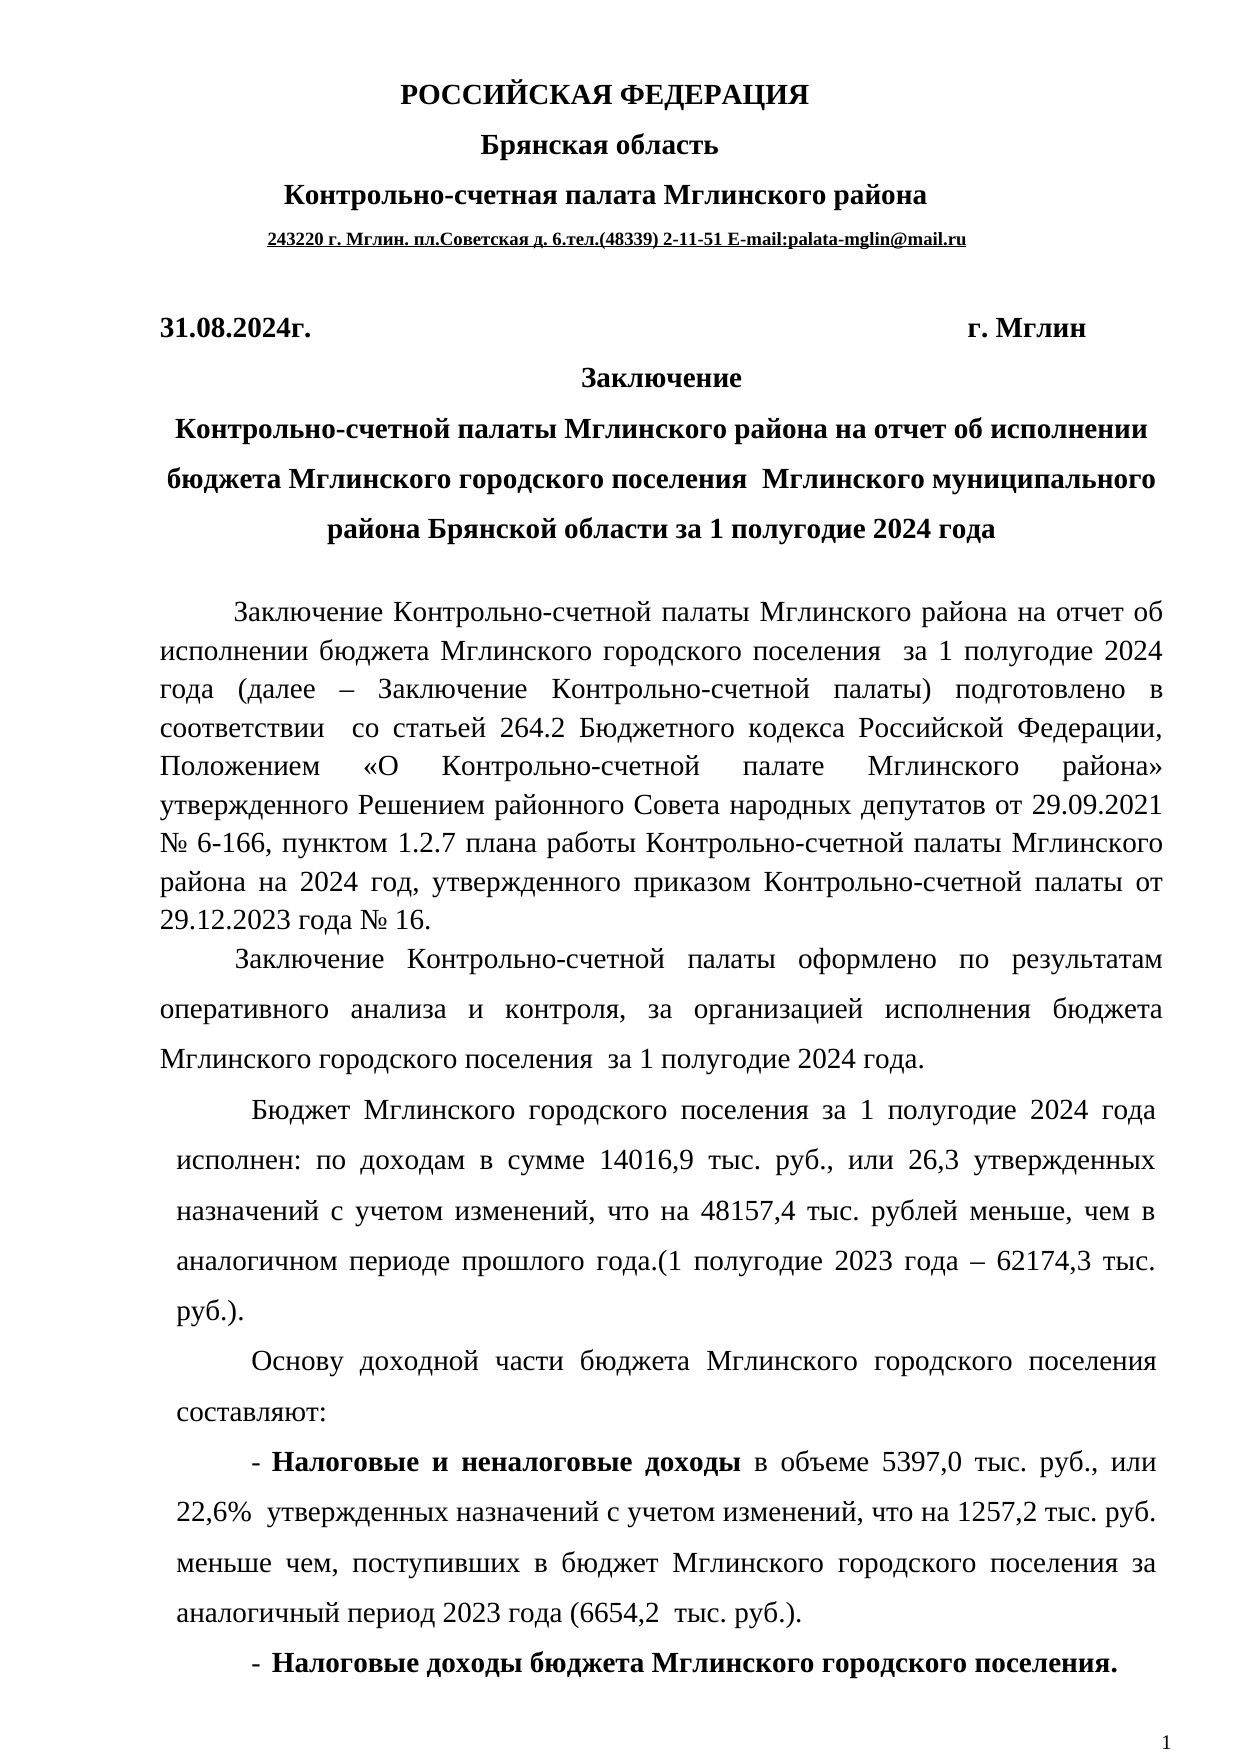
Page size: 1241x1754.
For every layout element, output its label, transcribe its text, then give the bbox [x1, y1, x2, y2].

list Налоговые и неналоговые доходы в объеме 5397,0 тыс. руб., или 22,6% утвержденных назначений с учетом изменений, что на 1257,2 тыс. руб. меньше чем, поступивших в бюджет Мглинского городского поселения за аналогичный период 2023 года (6654,2 тыс. руб.). [176, 1444, 1157, 1629]
text РОССИЙСКАЯ ФЕДЕРАЦИЯ [159, 77, 1163, 110]
text Заключение [159, 361, 1163, 394]
text Контрольно-счетной палаты Мглинского района на отчет об исполнении бюджета Мглинского городского поселения Мглинского муниципального района Брянской области за 1 полугодие 2024 года [159, 411, 1163, 545]
text Основу доходной части бюджета Мглинского городского поселения составляют: [176, 1343, 1157, 1427]
text Контрольно-счетная палата Мглинского района [159, 177, 1163, 211]
text Заключение Контрольно-счетной палаты Мглинского района на отчет об исполнении бюджета Мглинского городского поселения за 1 полугодие 2024 года (далее – Заключение Контрольно-счетной палаты) подготовлено в соответствии со статьей 264.2 Бюджетного кодекса Российской Федерации, Положением «О Контрольно-счетной палате Мглинского района» утвержденного Решением районного Совета народных депутатов от 29.09.2021 № 6-166, пунктом 1.2.7 плана работы Контрольно-счетной палаты Мглинского района на 2024 год, утвержденного приказом Контрольно-счетной палаты от 29.12.2023 года № 16. [159, 594, 1164, 936]
list Налоговые доходы бюджета Мглинского городского поселения. [176, 1645, 1157, 1679]
text Брянская область [159, 127, 1163, 161]
text Бюджет Мглинского городского поселения за 1 полугодие 2024 года исполнен: по доходам в сумме 14016,9 тыс. руб., или 26,3 утвержденных назначений с учетом изменений, что на 48157,4 тыс. рублей меньше, чем в аналогичном периоде прошлого года.(1 полугодие 2023 года – 62174,3 тыс. руб.). [176, 1092, 1157, 1327]
text Заключение Контрольно-счетной палаты оформлено по результатам оперативного анализа и контроля, за организацией исполнения бюджета Мглинского городского поселения за 1 полугодие 2024 года. [159, 941, 1163, 1075]
text . Мглин. пл.Советская д. 6.тел.(48339) E-mail:palata-mglin@mail.ru [159, 228, 1163, 249]
text 31.08.2024г. г. Мглин [159, 310, 1163, 344]
